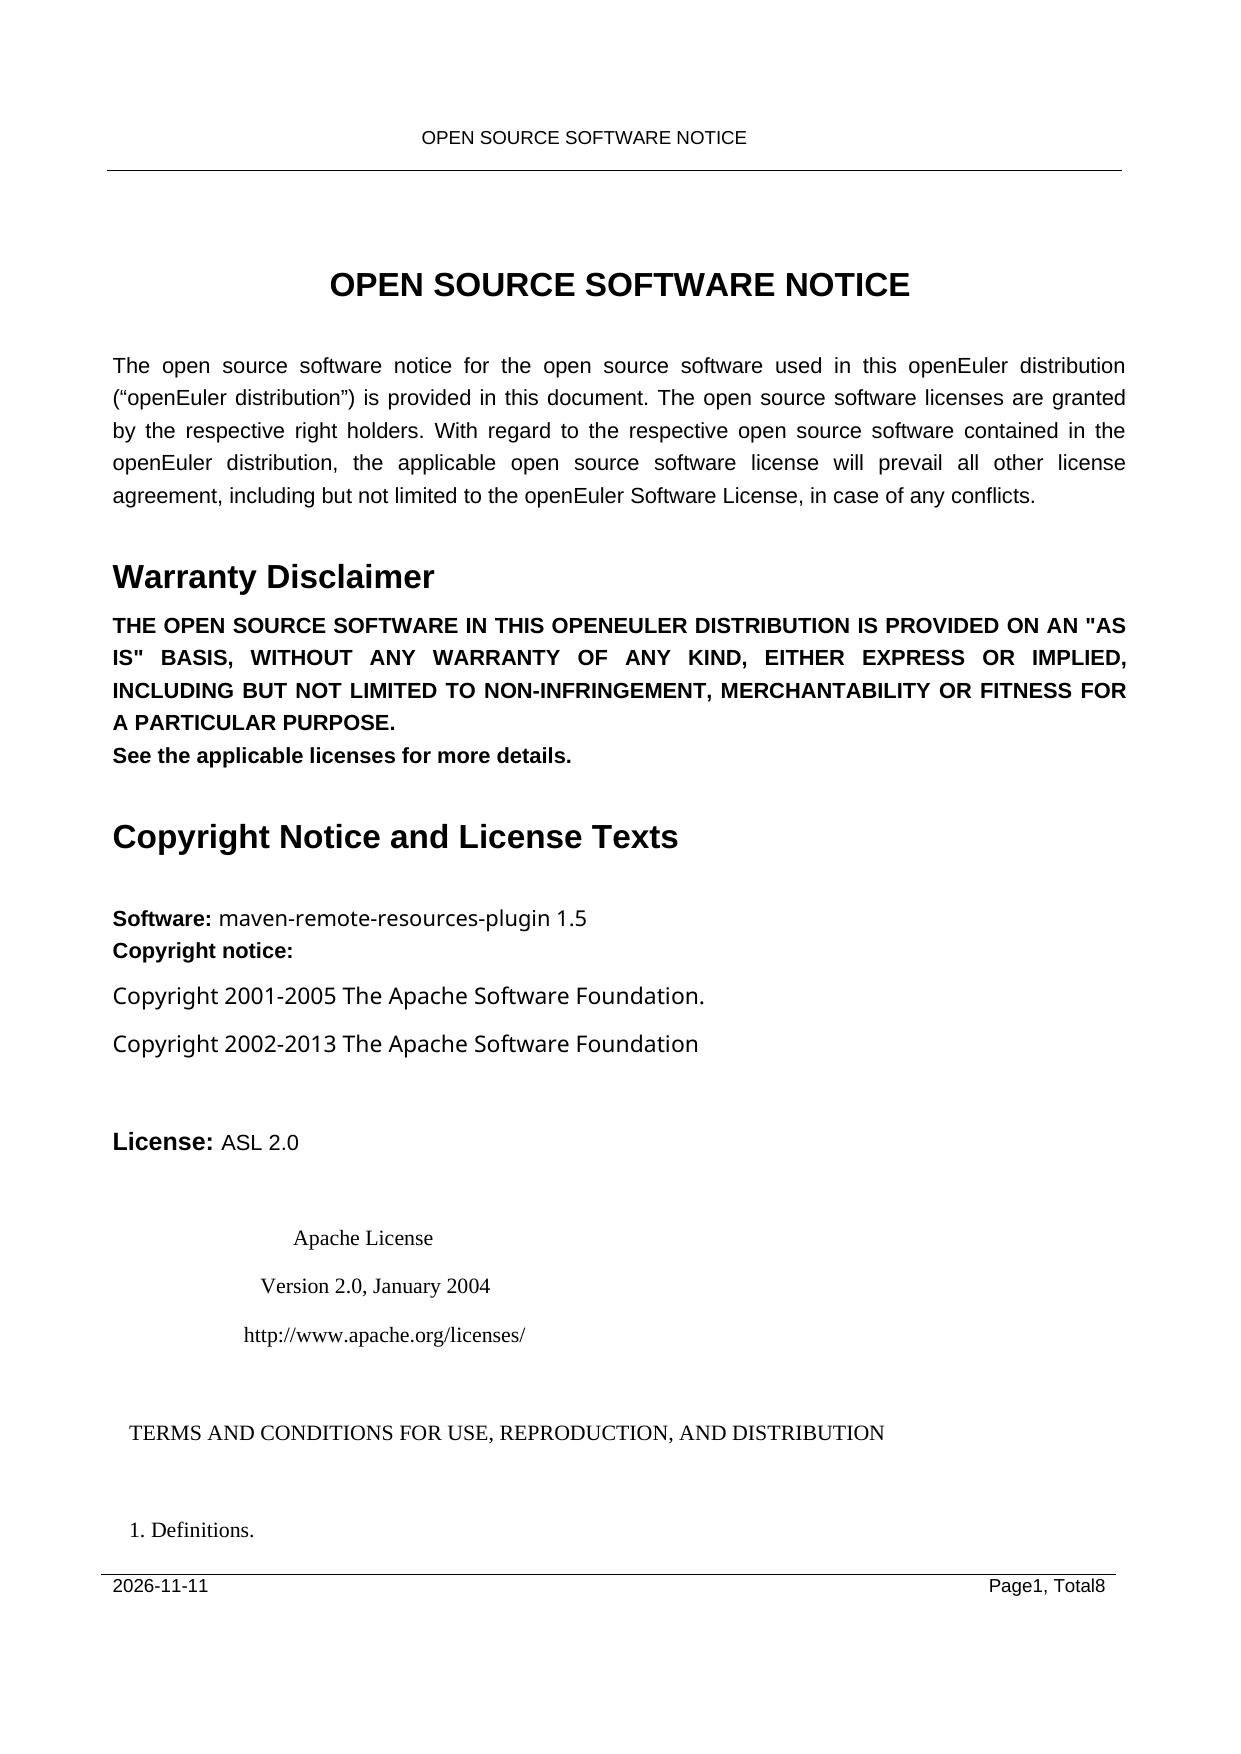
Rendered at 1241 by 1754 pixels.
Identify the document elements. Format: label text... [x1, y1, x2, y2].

text Warranty Disclaimer [112, 544, 1128, 609]
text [112, 1172, 1128, 1546]
text Copyright notice: [112, 934, 1128, 966]
text License: ASL 2.0 [112, 1125, 1128, 1158]
text OPEN SOURCE SOFTWARE NOTICE [112, 251, 1128, 316]
text Copyright 2001-2005 The Apache Software Foundation. Copyright 2002-2013 The Apache Software Foundation [112, 979, 1128, 1109]
text The open source software notice for the open source software used in this openEuler distribution (“openEuler distribution”) is provided in this document. The open source software licenses are granted by the respective right holders. With regard to the respective open source software contained in the openEuler distribution, the applicable open source software license will prevail all other license agreement, including but not limited to the openEuler Software License, in case of any conflicts. [112, 349, 1128, 511]
text Copyright Notice and License Texts [112, 804, 1128, 869]
text THE OPEN SOURCE SOFTWARE IN THIS OPENEULER DISTRIBUTION IS PROVIDED ON AN "AS IS" BASIS, WITHOUT ANY WARRANTY OF ANY KIND, EITHER EXPRESS OR IMPLIED, INCLUDING BUT NOT LIMITED TO NON-INFRINGEMENT, MERCHANTABILITY OR FITNESS FOR A PARTICULAR PURPOSE. See the applicable licenses for more details. [112, 609, 1128, 771]
text Software: maven-remote-resources-plugin 1.5 [112, 901, 1128, 934]
